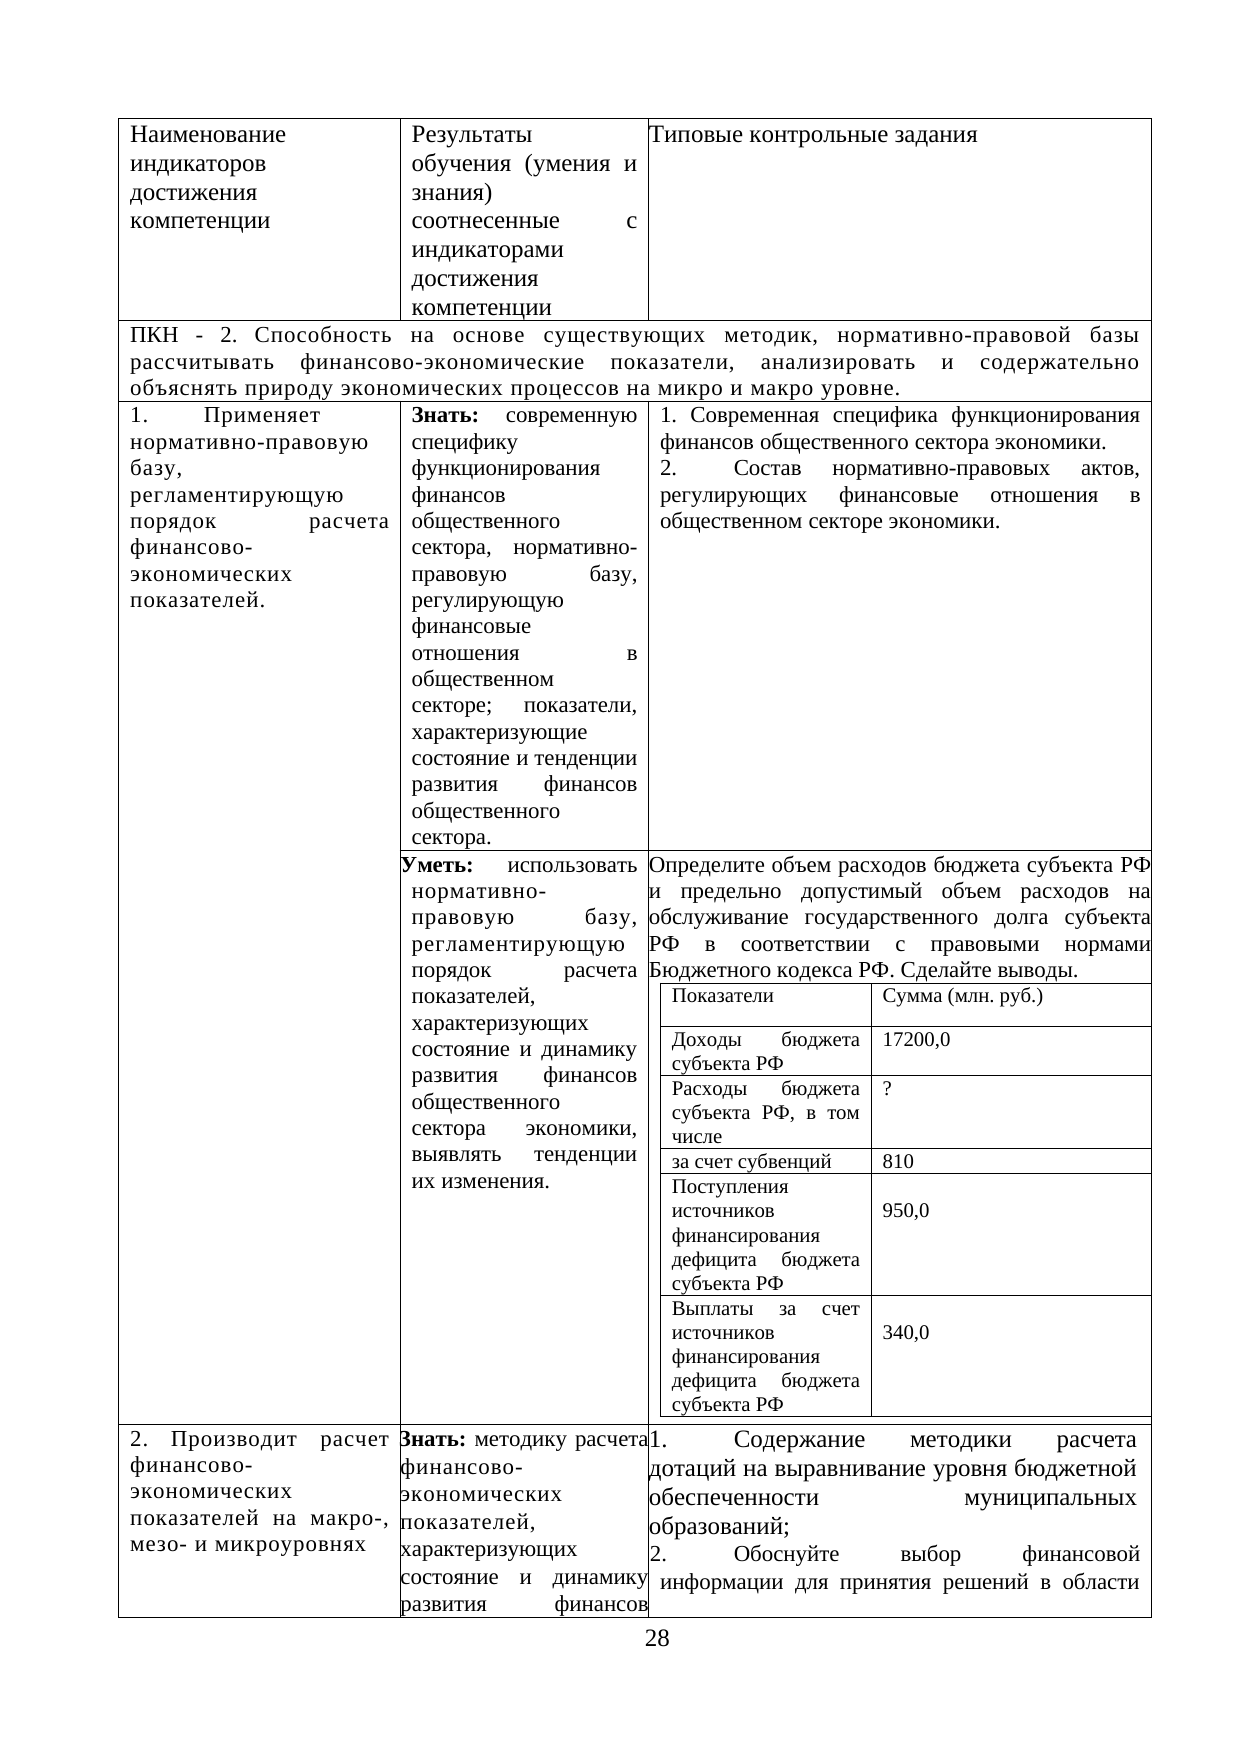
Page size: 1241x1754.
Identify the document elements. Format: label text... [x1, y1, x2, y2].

table_header Результаты обучения (умения и знания) соотнесенные с индикаторами достижения компетенции [401, 119, 648, 320]
table_cell Уметь: использовать нормативно-правовую базу, регламентирующую порядок расчета показателей, характеризующих состояние и динамику развития финансов общественного сектора экономики, выявлять тенденции их изменения. [401, 851, 648, 1423]
table_header Типовые контрольные задания [649, 119, 1151, 320]
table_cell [649, 1425, 1151, 1617]
table_cell Определите объем расходов бюджета субъекта РФ и предельно допустимый объем расходов на обслуживание государственного долга субъекта РФ в соответствии с правовыми нормами Бюджетного кодекса РФ. Сделайте выводы. [649, 851, 1151, 1423]
table_cell 1. Современная специфика функционирования финансов общественного сектора экономики. Состав нормативно-правовых актов, регулирующих финансовые отношения в общественном секторе экономики. [649, 402, 1151, 849]
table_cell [119, 1425, 400, 1617]
table_header Наименование индикаторов достижения компетенции [119, 119, 400, 320]
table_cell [401, 1425, 648, 1617]
table_cell Применяет нормативно-правовую базу, регламентирующую порядок расчета финансово-экономических показателей. [119, 402, 400, 1423]
table_cell Знать: современную специфику функционирования финансов общественного сектора, нормативно- правовую базу, регулирующую финансовые отношения в общественном секторе; показатели, характеризующие состояние и тенденции развития финансов общественного сектора. [401, 402, 648, 849]
table_cell ПКН - 2. Способность на основе существующих методик, нормативно-правовой базы рассчитывать финансово-экономические показатели, анализировать и содержательно объяснять природу экономических процессов на микро и макро уровне. [119, 321, 1151, 401]
